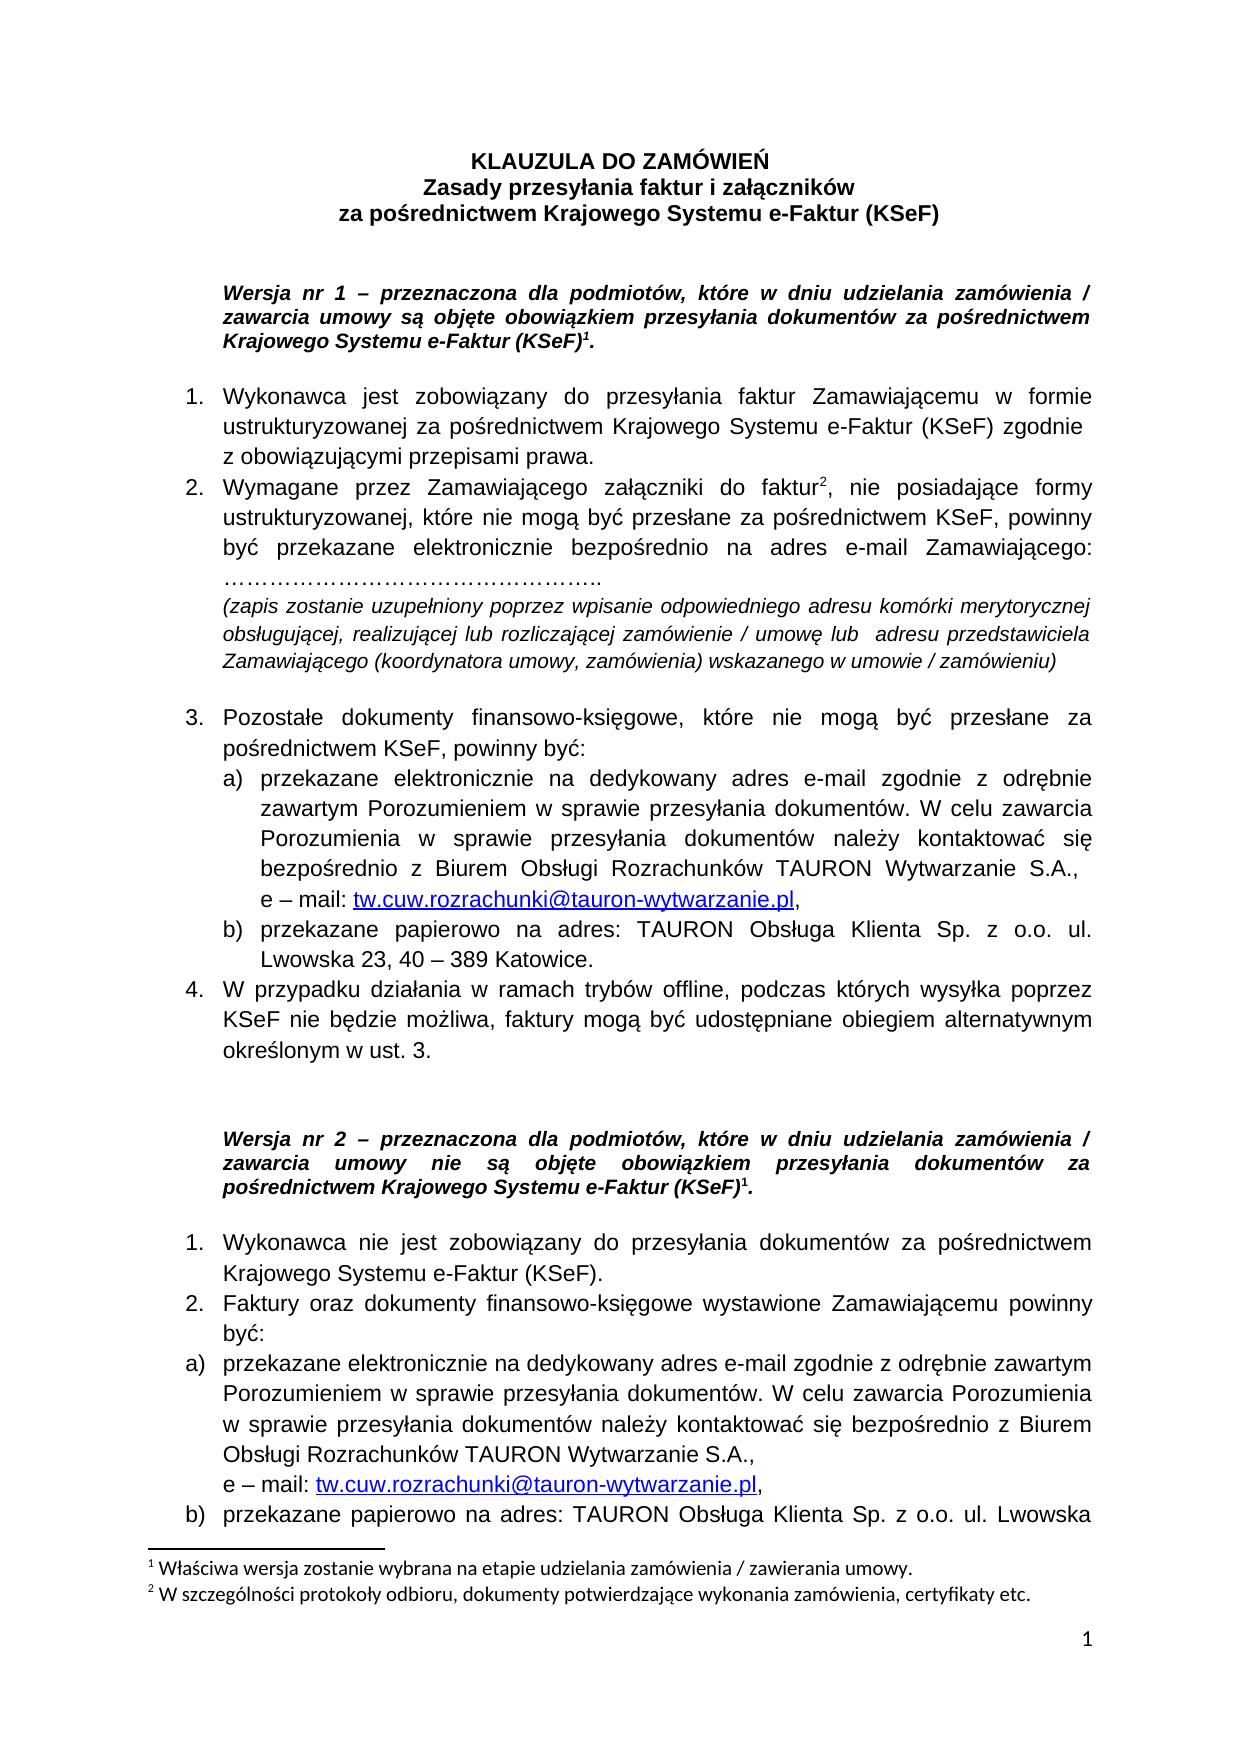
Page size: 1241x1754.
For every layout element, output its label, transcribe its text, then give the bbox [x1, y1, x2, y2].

list W przypadku działania w ramach trybów offline, podczas których wysyłka poprzez KSeF nie będzie możliwa, faktury mogą być udostępniane obiegiem alternatywnym określonym w ust. 3. [185, 976, 1093, 1063]
text e – mail: tw.cuw.rozrachunki@tauron-wytwarzanie.pl, [223, 1471, 1093, 1497]
text (zapis zostanie uzupełniony poprzez wpisanie odpowiedniego adresu komórki merytorycznej obsługującej, realizującej lub rozliczającej zamówienie / umowę lub adresu przedstawiciela Zamawiającego (koordynatora umowy, zamówienia) wskazanego w umowie / zamówieniu) [223, 594, 1093, 673]
text KLAUZULA DO ZAMÓWIEŃ [148, 148, 1093, 174]
list Faktury oraz dokumenty finansowo-księgowe wystawione Zamawiającemu powinny być: [185, 1290, 1093, 1346]
list Pozostałe dokumenty finansowo-księgowe, które nie mogą być przesłane za pośrednictwem KSeF, powinny być: [185, 704, 1093, 761]
list przekazane elektronicznie na dedykowany adres e-mail zgodnie z odrębnie zawartym Porozumieniem w sprawie przesyłania dokumentów. W celu zawarcia Porozumienia w sprawie przesyłania dokumentów należy kontaktować się bezpośrednio z Biurem Obsługi Rozrachunków TAURON Wytwarzanie S.A., [185, 1350, 1093, 1467]
list Wykonawca jest zobowiązany do przesyłania faktur Zamawiającemu w formie ustrukturyzowanej za pośrednictwem Krajowego Systemu e-Faktur (KSeF) zgodnie z obowiązującymi przepisami prawa. [185, 383, 1093, 470]
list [185, 1501, 1093, 1528]
text Wersja nr 1 – przeznaczona dla podmiotów, które w dniu udzielania zamówienia / zawarcia umowy są objęte obowiązkiem przesyłania dokumentów za pośrednictwem Krajowego Systemu e-Faktur (KSeF). [223, 281, 1093, 353]
list Wymagane przez Zamawiającego załączniki do faktur, nie posiadające formy ustrukturyzowanej, które nie mogą być przesłane za pośrednictwem KSeF, powinny być przekazane elektronicznie bezpośrednio na adres e-mail Zamawiającego: ………………………………………….. [185, 473, 1093, 591]
text za pośrednictwem Krajowego Systemu e-Faktur (KSeF) [185, 200, 1093, 227]
text Wersja nr 2 – przeznaczona dla podmiotów, które w dniu udzielania zamówienia / zawarcia umowy nie są objęte obowiązkiem przesyłania dokumentów za pośrednictwem Krajowego Systemu e-Faktur (KSeF)1. [223, 1127, 1093, 1199]
list przekazane elektronicznie na dedykowany adres e-mail zgodnie z odrębnie zawartym Porozumieniem w sprawie przesyłania dokumentów. W celu zawarcia Porozumienia w sprawie przesyłania dokumentów należy kontaktować się bezpośrednio z Biurem Obsługi Rozrachunków TAURON Wytwarzanie S.A., e – mail: tw.cuw.rozrachunki@tauron-wytwarzanie.pl, [223, 765, 1093, 912]
list Wykonawca nie jest zobowiązany do przesyłania dokumentów za pośrednictwem Krajowego Systemu e-Faktur (KSeF). [185, 1229, 1093, 1286]
list przekazane papierowo na adres: TAURON Obsługa Klienta Sp. z o.o. ul. Lwowska 23, 40 – 389 Katowice. [223, 916, 1093, 972]
text Zasady przesyłania faktur i załączników [185, 174, 1093, 200]
